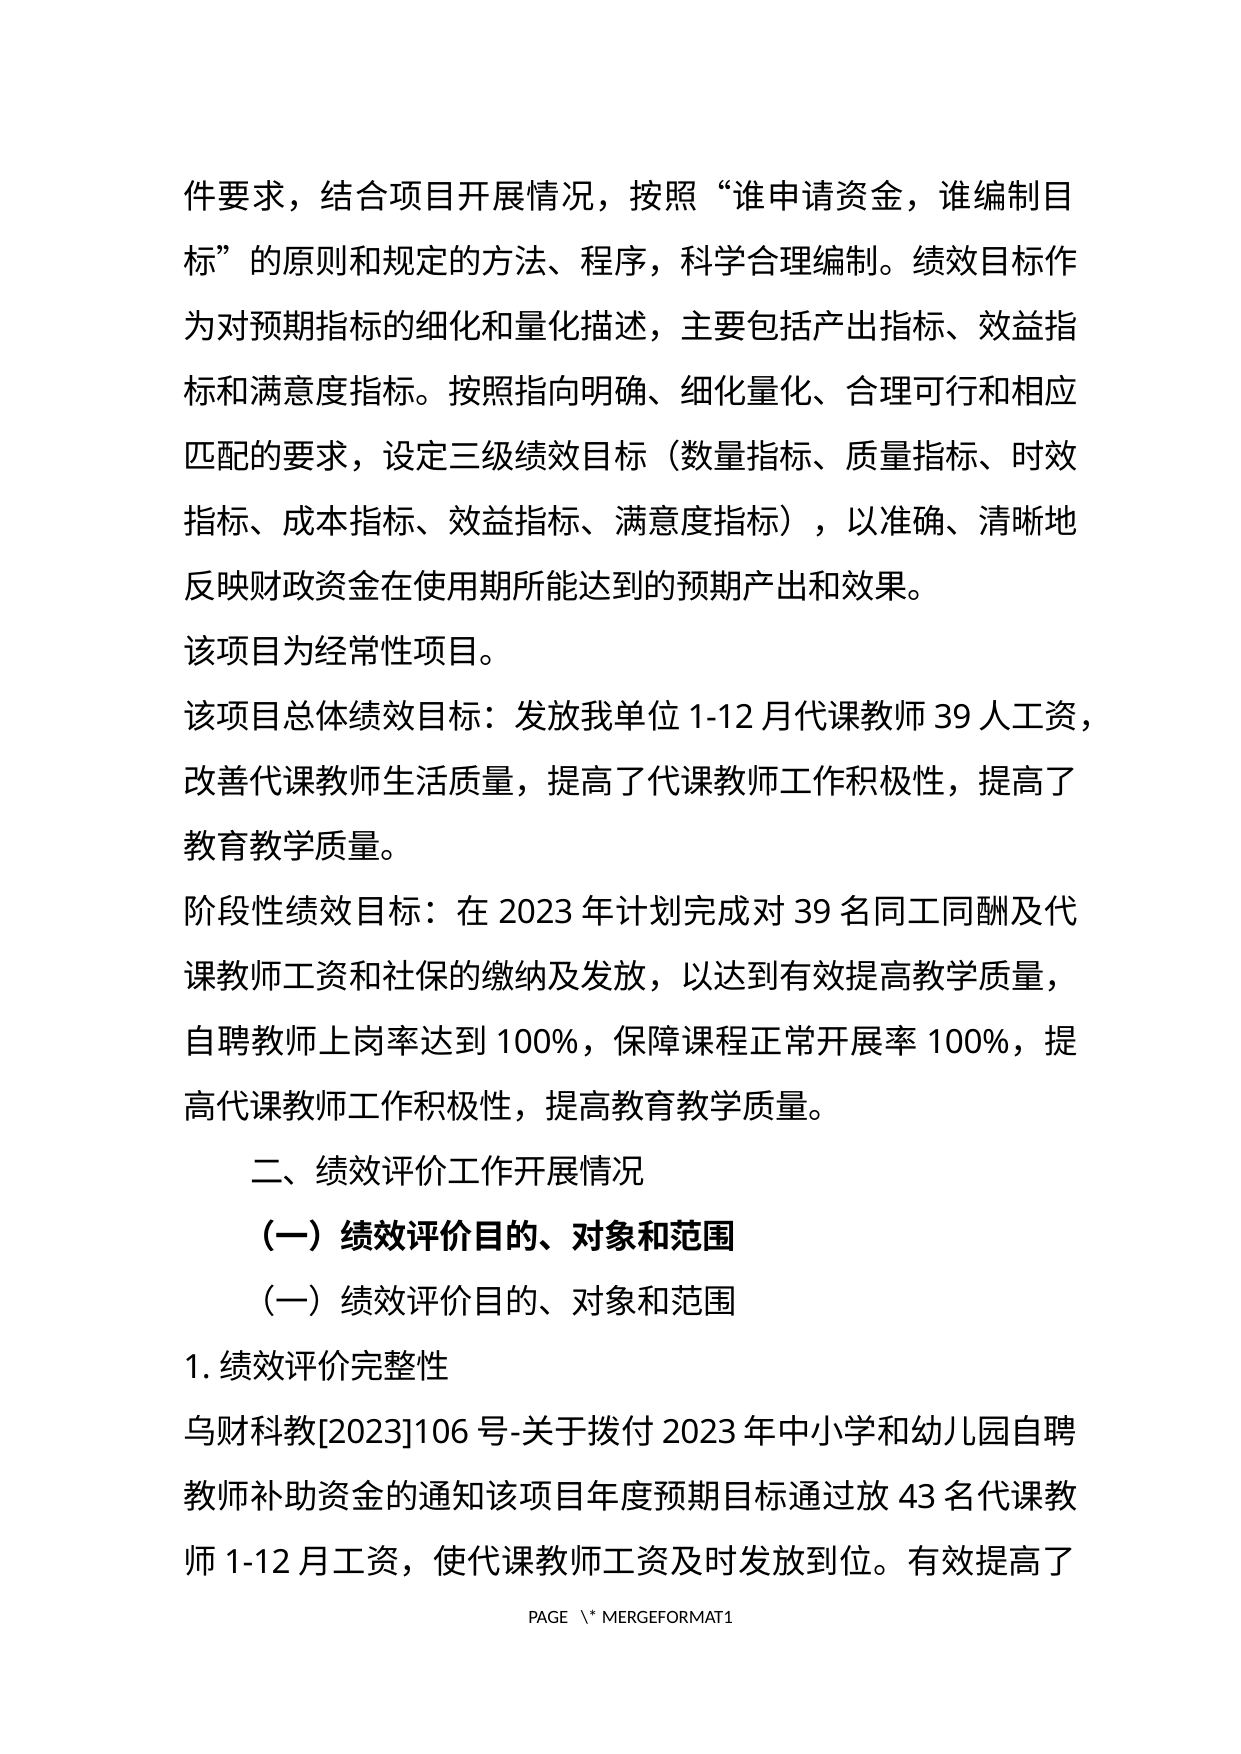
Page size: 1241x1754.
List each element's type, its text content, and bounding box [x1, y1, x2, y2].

text 二、绩效评价工作开展情况 [183, 1137, 1078, 1202]
text （一）绩效评价目的、对象和范围 [183, 1202, 1078, 1267]
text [183, 162, 1078, 1137]
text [183, 1267, 1078, 1592]
